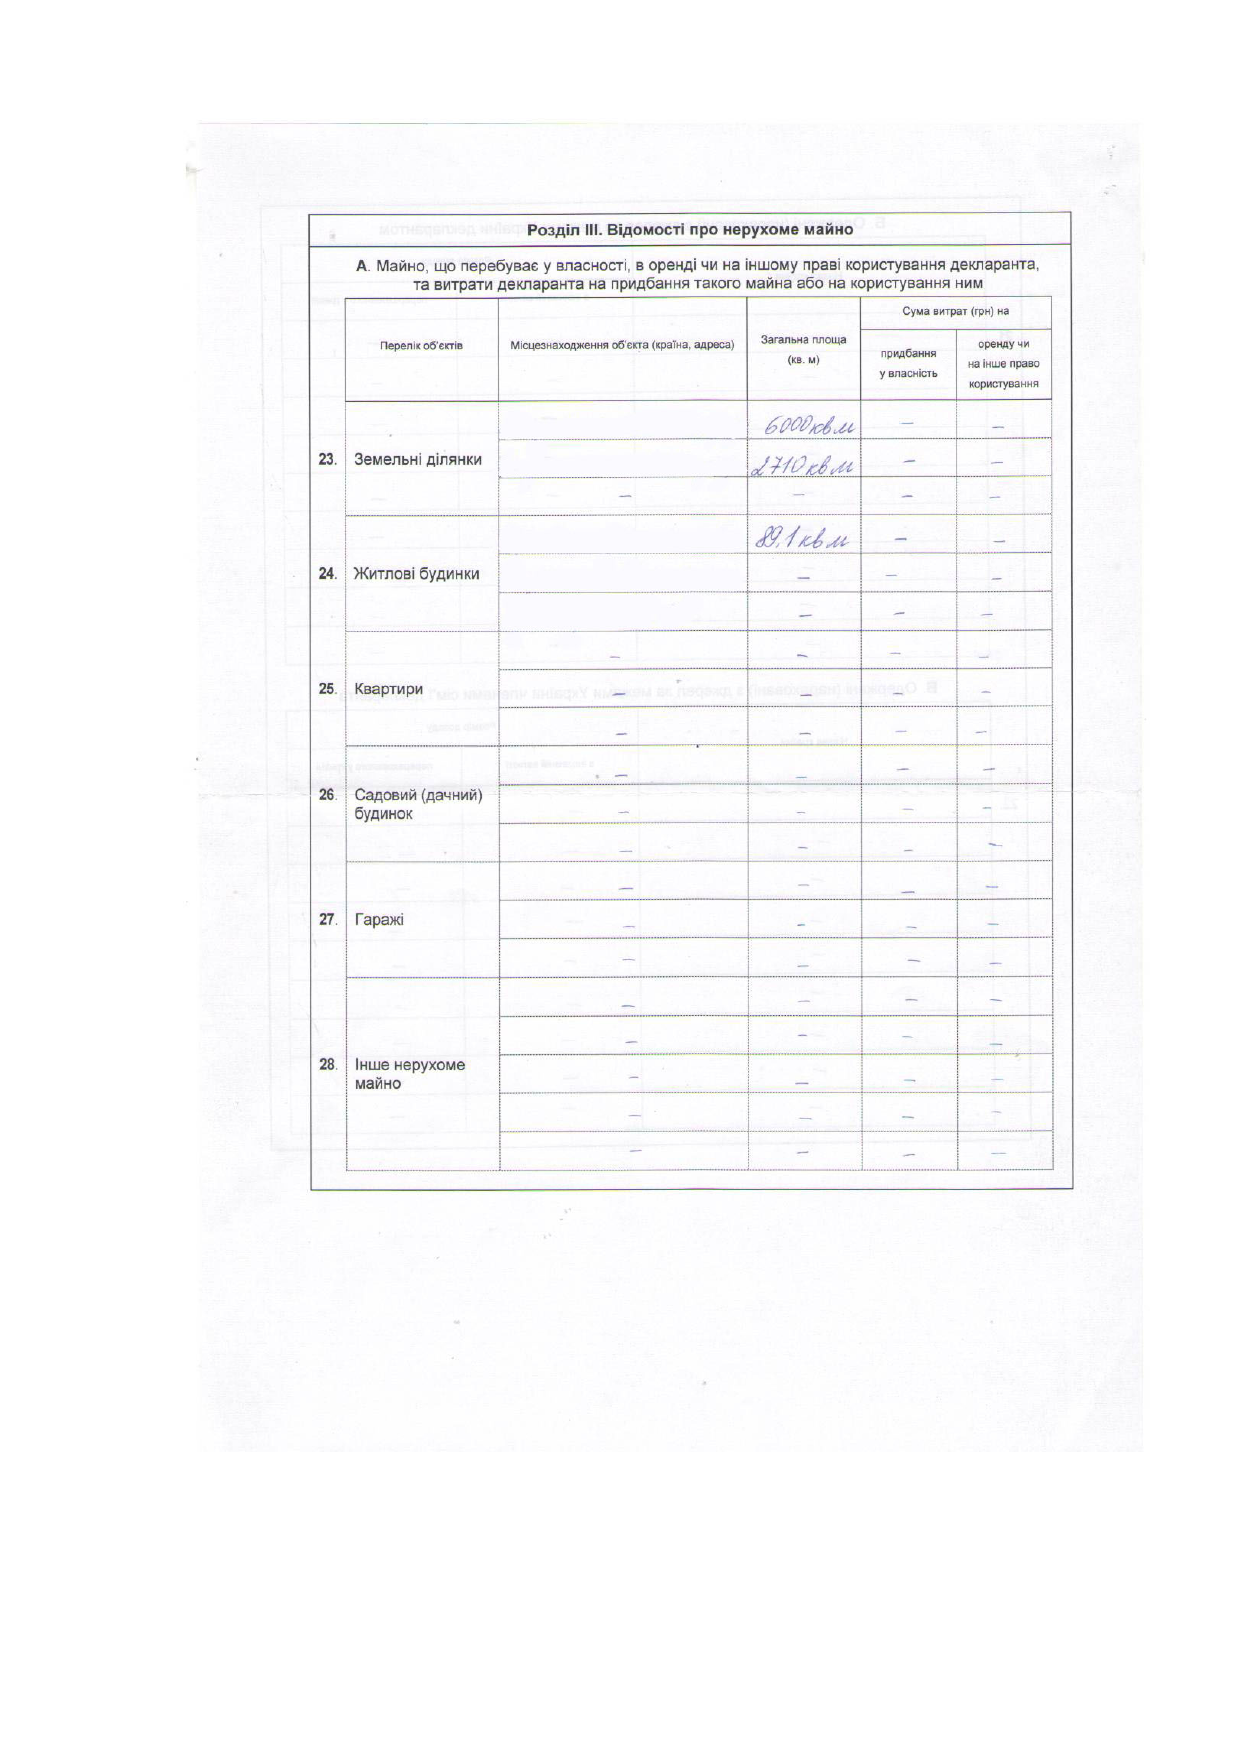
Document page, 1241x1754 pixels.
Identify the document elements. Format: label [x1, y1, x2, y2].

picture [177, 118, 1152, 1456]
